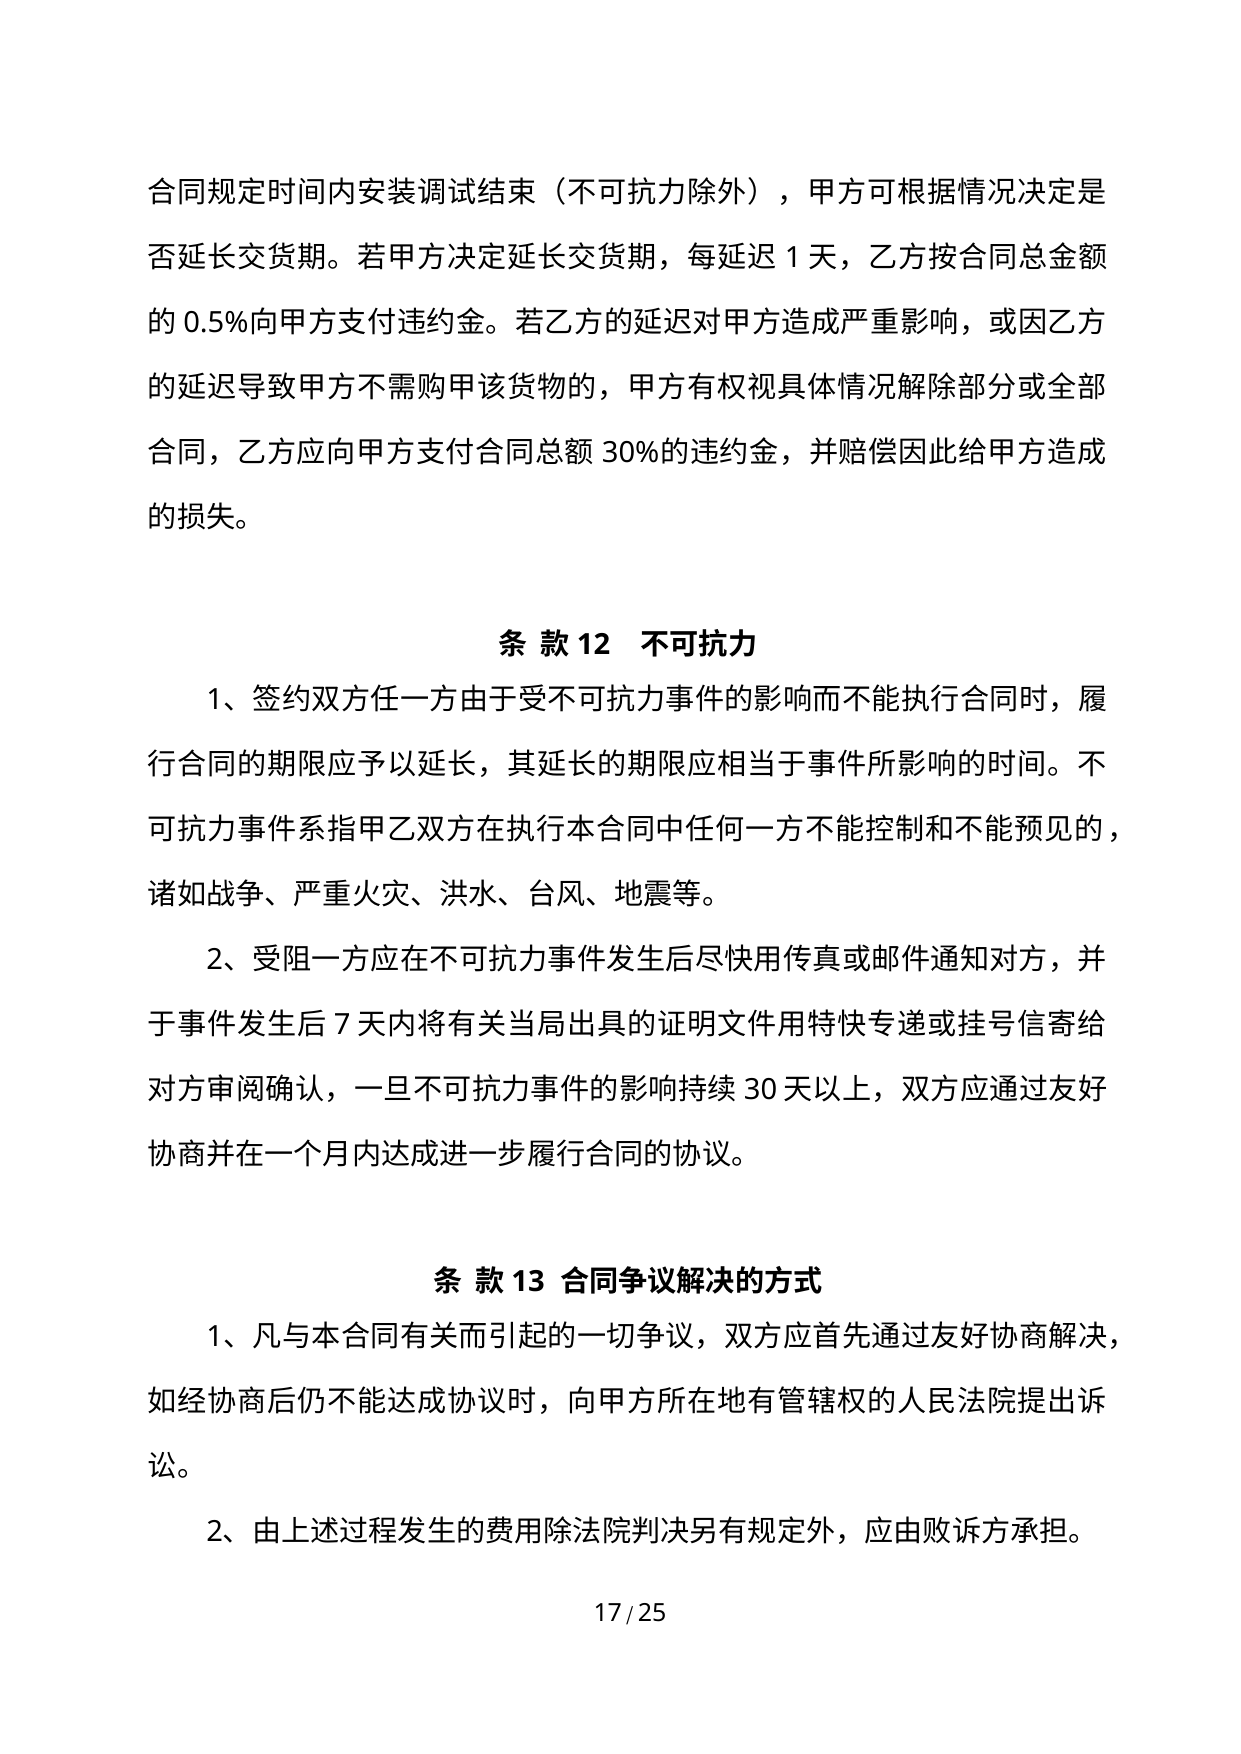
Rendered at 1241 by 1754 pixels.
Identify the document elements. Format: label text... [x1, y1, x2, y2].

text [148, 157, 1107, 547]
text 2、由上述过程发生的费用除法院判决另有规定外，应由败诉方承担。 [148, 1497, 1107, 1562]
text 条 款 13 合同争议解决的方式 [148, 1249, 1107, 1302]
text 2、受阻一方应在不可抗力事件发生后尽快用传真或邮件通知对方，并于事件发生后7天内将有关当局出具的证明文件用特快专递或挂号信寄给对方审阅确认，一旦不可抗力事件的影响持续30天以上，双方应通过友好协商并在一个月内达成进一步履行合同的协议。 [148, 924, 1107, 1184]
text 条 款 12 不可抗力 [148, 612, 1107, 664]
text 1、凡与本合同有关而引起的一切争议，双方应首先通过友好协商解决，如经协商后仍不能达成协议时，向甲方所在地有管辖权的人民法院提出诉讼。 [148, 1302, 1107, 1497]
text 1、签约双方任一方由于受不可抗力事件的影响而不能执行合同时，履行合同的期限应予以延长，其延长的期限应相当于事件所影响的时间。不可抗力事件系指甲乙双方在执行本合同中任何一方不能控制和不能预见的，诸如战争、严重火灾、洪水、台风、地震等。 [148, 664, 1107, 924]
